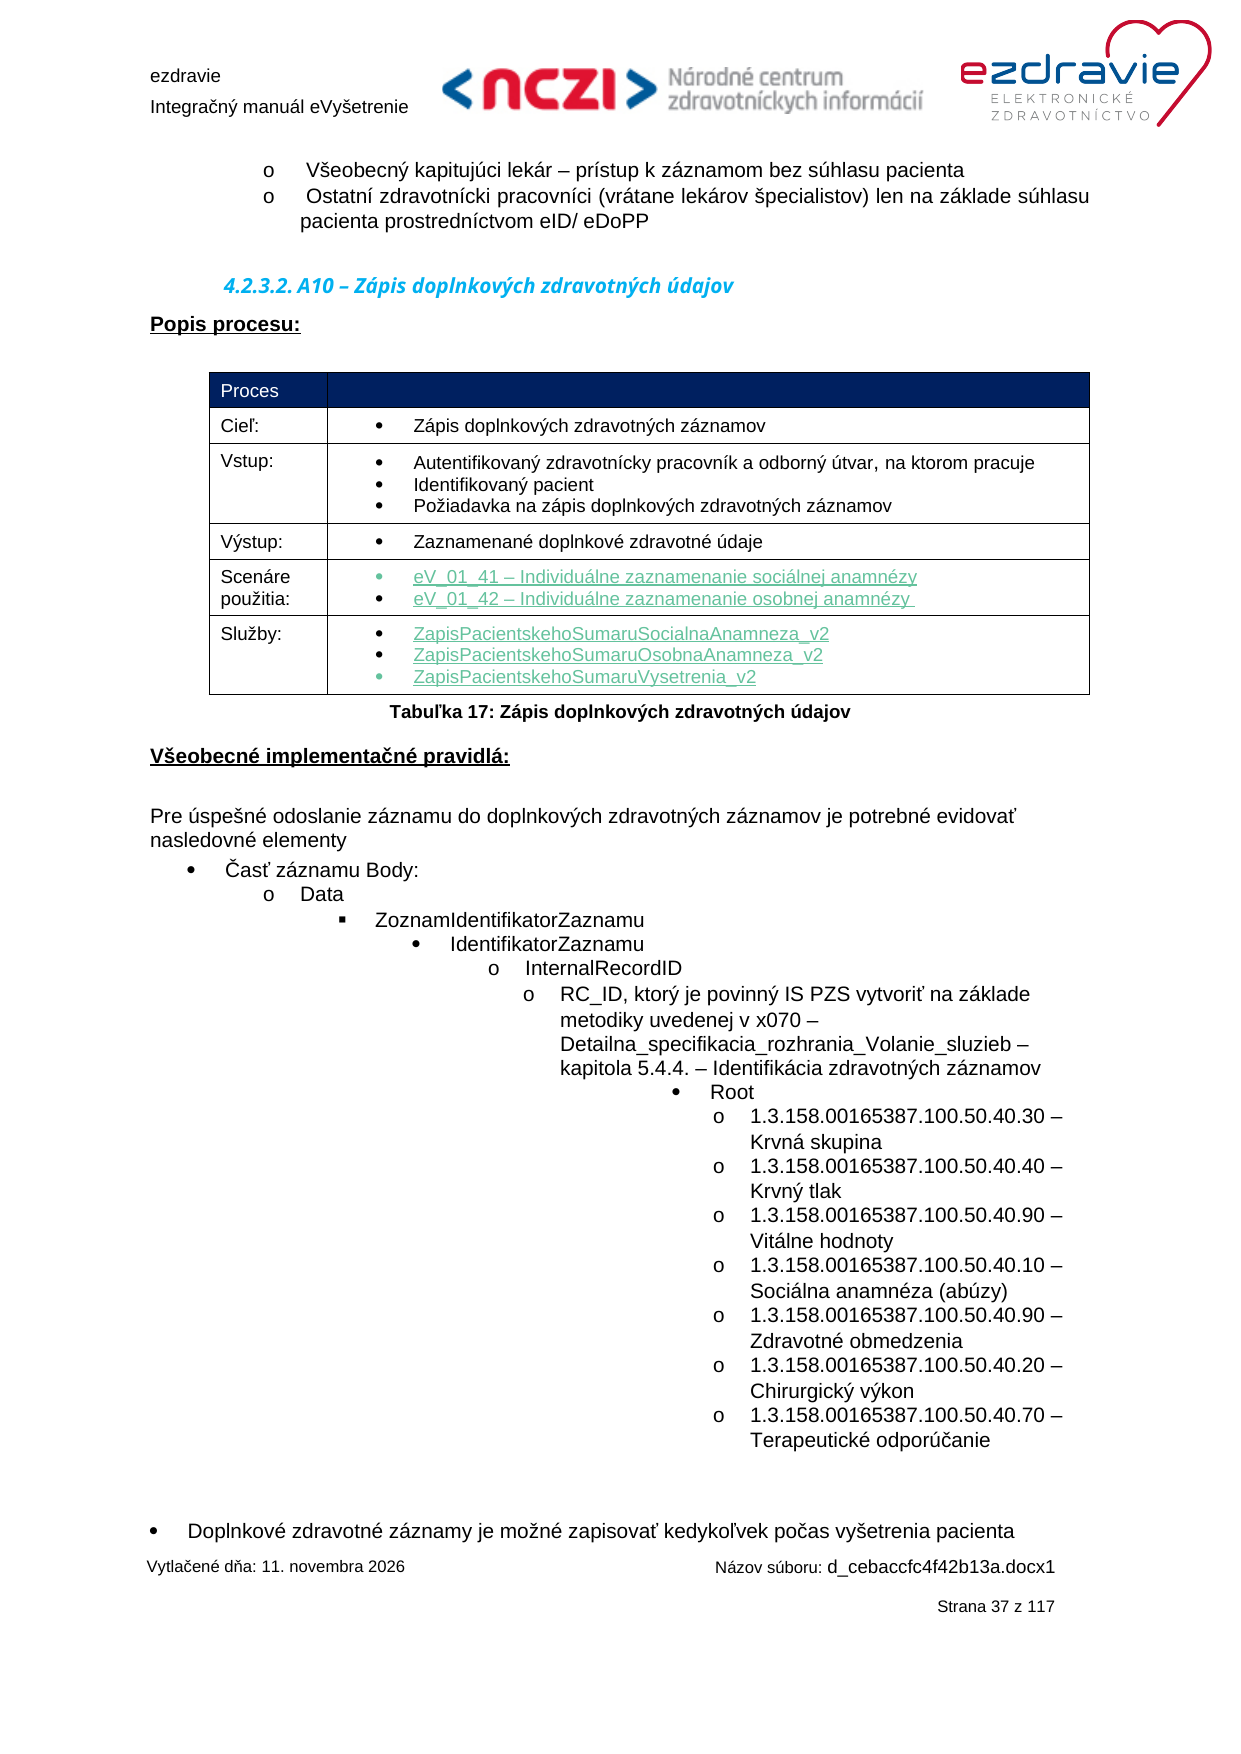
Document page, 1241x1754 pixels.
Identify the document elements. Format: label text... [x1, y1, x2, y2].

list Root [672, 1080, 1090, 1104]
picture [961, 20, 1212, 127]
picture [442, 67, 924, 114]
text Pre úspešné odoslanie záznamu do doplnkových zdravotných záznamov je potrebné evidovať nasledovné elementy [150, 804, 1090, 852]
list 1.3.158.00165387.100.50.40.90 – Vitálne hodnoty [712, 1203, 1090, 1253]
list IdentifikatorZaznamu [412, 932, 1090, 956]
list 1.3.158.00165387.100.50.40.70 – Terapeutické odporúčanie [712, 1402, 1090, 1452]
list Ostatní zdravotnícki pracovníci (vrátane lekárov špecialistov) len na základe súhlasu pacienta prostredníctvom eID/ eDoPP [262, 183, 1090, 233]
table_cell Služby: [210, 616, 327, 694]
table_cell ZapisPacientskehoSumaruSocialnaAnamneza_v2 ZapisPacientskehoSumaruOsobnaAnamneza_v2 ZapisPacientskehoSumaruVysetrenia_v2 [328, 616, 1089, 694]
list Doplnkové zdravotné záznamy je možné zapisovať kedykoľvek počas vyšetrenia pacienta [150, 1519, 1090, 1543]
list InternalRecordID [487, 956, 1090, 982]
table_cell Zápis doplnkových zdravotných záznamov [328, 408, 1089, 442]
table_cell Cieľ: [210, 408, 327, 442]
text Tabuľka 17: Zápis doplnkových zdravotných údajov [150, 701, 1090, 723]
list ZoznamIdentifikatorZaznamu [337, 908, 1090, 932]
text Popis procesu: [150, 312, 1090, 336]
table_cell Scenáre použitia: [210, 560, 327, 615]
table_header [328, 373, 1089, 407]
text Všeobecné implementačné pravidlá: [150, 743, 1090, 767]
list Časť záznamu Body: [187, 858, 1090, 882]
list 1.3.158.00165387.100.50.40.20 – Chirurgický výkon [712, 1353, 1090, 1402]
table_header Proces [210, 373, 327, 407]
list 1.3.158.00165387.100.50.40.40 – Krvný tlak [712, 1153, 1090, 1203]
table_cell Vstup: [210, 444, 327, 523]
subtitle A10 – Zápis doplnkových zdravotných údajov [224, 271, 1090, 299]
table_cell eV_01_41 – Individuálne zaznamenanie sociálnej anamnézy eV_01_42 – Individuálne zaznamenanie osobnej anamnézy [328, 560, 1089, 615]
table_cell Zaznamenané doplnkové zdravotné údaje [328, 524, 1089, 558]
table_cell Výstup: [210, 524, 327, 558]
list 1.3.158.00165387.100.50.40.10 – Sociálna anamnéza (abúzy) [712, 1253, 1090, 1303]
list 1.3.158.00165387.100.50.40.90 – Zdravotné obmedzenia [712, 1303, 1090, 1353]
list Data [262, 882, 1090, 908]
table_cell Autentifikovaný zdravotnícky pracovník a odborný útvar, na ktorom pracuje Identifikovaný pacient Požiadavka na zápis doplnkových zdravotných záznamov [328, 444, 1089, 523]
list RC_ID, ktorý je povinný IS PZS vytvoriť na základe metodiky uvedenej v x070 – Detailna_specifikacia_rozhrania_Volanie_sluzieb – kapitola 5.4.4. – Identifikácia zdravotných záznamov [522, 982, 1090, 1080]
list 1.3.158.00165387.100.50.40.30 – Krvná skupina [712, 1104, 1090, 1153]
list Všeobecný kapitujúci lekár – prístup k záznamom bez súhlasu pacienta [262, 158, 1090, 183]
